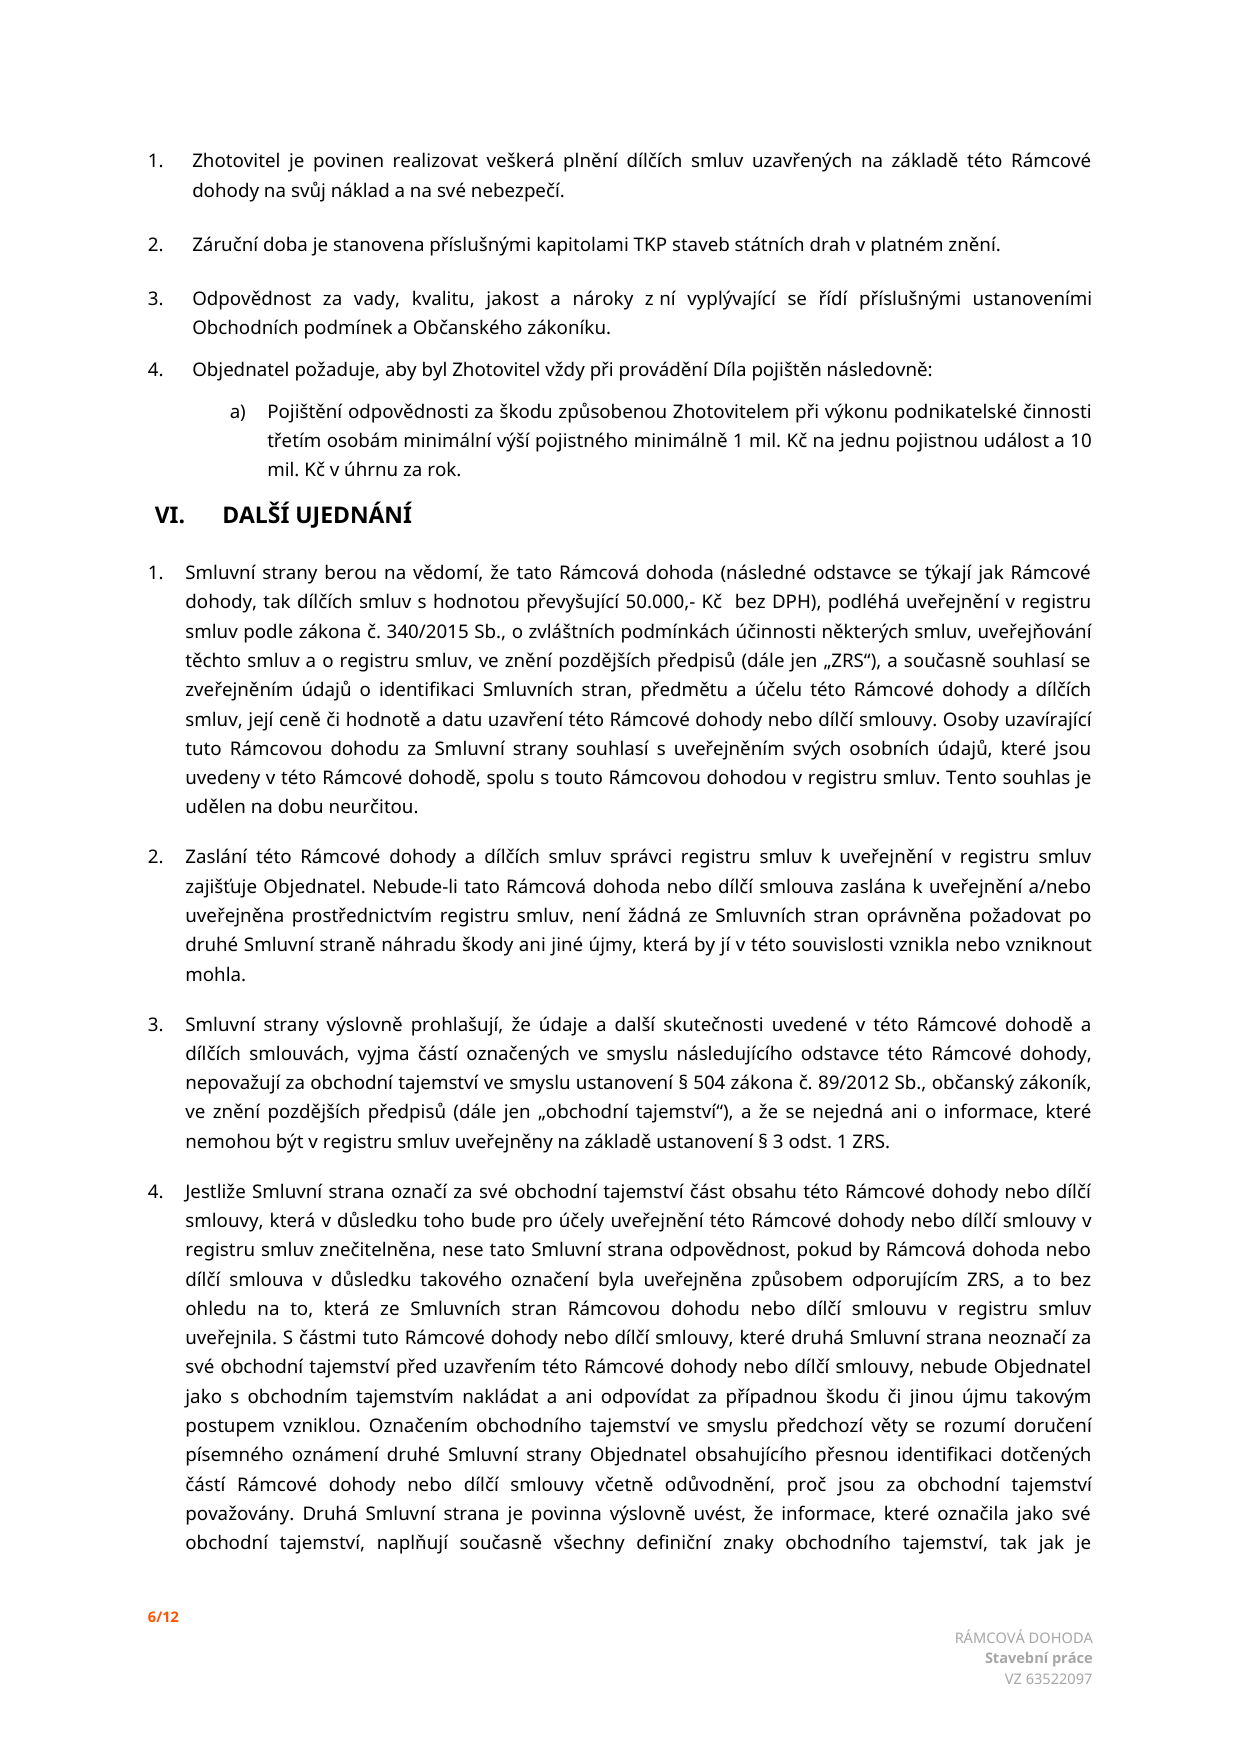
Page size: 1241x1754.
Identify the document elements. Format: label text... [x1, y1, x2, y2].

list Zaslání této Rámcové dohody a dílčích smluv správci registru smluv k uveřejnění v registru smluv zajišťuje Objednatel. Nebude-li tato Rámcová dohoda nebo dílčí smlouva zaslána k uveřejnění a/nebo uveřejněna prostřednictvím registru smluv, není žádná ze Smluvních stran oprávněna požadovat po druhé Smluvní straně náhradu škody ani jiné újmy, která by jí v této souvislosti vznikla nebo vzniknout mohla. [148, 844, 1093, 986]
list Objednatel požaduje, aby byl Zhotovitel vždy při provádění Díla pojištěn následovně: [148, 356, 1093, 382]
list Smluvní strany výslovně prohlašují, že údaje a další skutečnosti uvedené v této Rámcové dohodě a dílčích smlouvách, vyjma částí označených ve smyslu následujícího odstavce této Rámcové dohody, nepovažují za obchodní tajemství ve smyslu ustanovení § 504 zákona č. 89/2012 Sb., občanský zákoník, ve znění pozdějších předpisů (dále jen „obchodní tajemství“), a že se nejedná ani o informace, které nemohou být v registru smluv uveřejněny na základě ustanovení § 3 odst. 1 ZRS. [148, 1011, 1093, 1153]
list Odpovědnost za vady, kvalitu, jakost a nároky z ní vyplývající se řídí příslušnými ustanoveními Obchodních podmínek a Občanského zákoníku. [148, 285, 1093, 340]
list Zhotovitel je povinen realizovat veškerá plnění dílčích smluv uzavřených na základě této Rámcové dohody na svůj náklad a na své nebezpečí. [148, 148, 1093, 202]
list Záruční doba je stanovena příslušnými kapitolami TKP staveb státních drah v platném znění. [148, 231, 1093, 257]
list Pojištění odpovědnosti za škodu způsobenou Zhotovitelem při výkonu podnikatelské činnosti třetím osobám minimální výší pojistného minimálně 1 mil. Kč na jednu pojistnou událost a 10 mil. Kč v úhrnu za rok. [229, 398, 1093, 482]
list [148, 1178, 1093, 1555]
list Smluvní strany berou na vědomí, že tato Rámcová dohoda (následné odstavce se týkají jak Rámcové dohody, tak dílčích smluv s hodnotou převyšující 50.000,- Kč bez DPH), podléhá uveřejnění v registru smluv podle zákona č. 340/2015 Sb., o zvláštních podmínkách účinnosti některých smluv, uveřejňování těchto smluv a o registru smluv, ve znění pozdějších předpisů (dále jen „ZRS“), a současně souhlasí se zveřejněním údajů o identifikaci Smluvních stran, předmětu a účelu této Rámcové dohody a dílčích smluv, její ceně či hodnotě a datu uzavření této Rámcové dohody nebo dílčí smlouvy. Osoby uzavírající tuto Rámcovou dohodu za Smluvní strany souhlasí s uveřejněním svých osobních údajů, které jsou uvedeny v této Rámcové dohodě, spolu s touto Rámcovou dohodou v registru smluv. Tento souhlas je udělen na dobu neurčitou. [148, 559, 1093, 819]
list DALŠÍ UJEDNÁNÍ [185, 498, 1093, 530]
